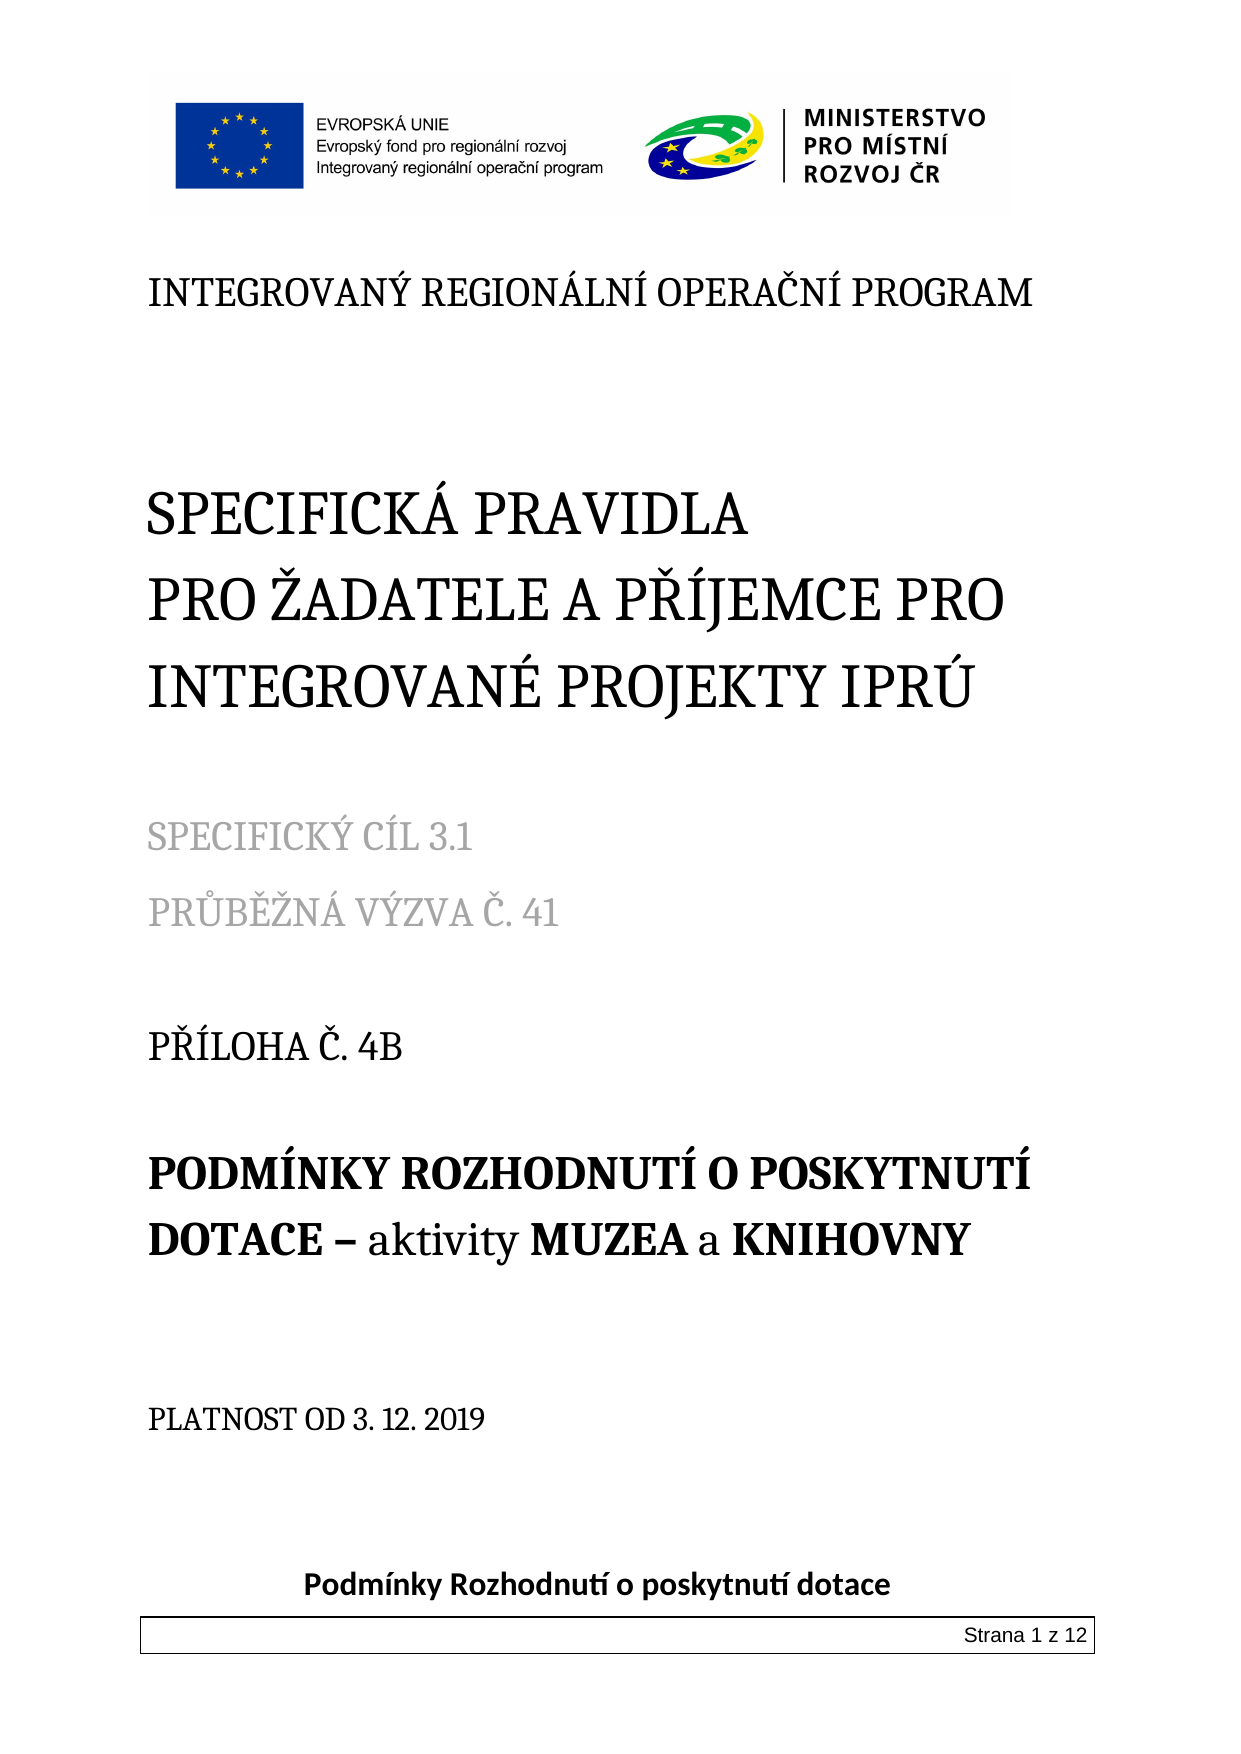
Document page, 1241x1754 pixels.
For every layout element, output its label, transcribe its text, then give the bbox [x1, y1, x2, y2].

text PŘÍLOHA Č. 4b [148, 1022, 1092, 1070]
text pLATNOST OD 3. 12. 2019 [148, 1400, 1092, 1438]
text INTEGROVANÝ REGIONÁLNÍ OPERAČNÍ PROGRAM [148, 269, 1092, 317]
text Podmínky Rozhodnutí o poskytnutí dotace – aktivity Muzea a knihovny [148, 1146, 1092, 1267]
text Podmínky Rozhodnutí o poskytnutí dotace [110, 1563, 1092, 1604]
text průběžná výzva č. 41 [148, 889, 1092, 937]
text SPECIFICKÁ PRAVIDLA [148, 478, 1092, 550]
text SPECIFICKÝ CÍL 3.1 [148, 813, 1092, 861]
text PRO ŽADATELE A PŘÍJEMCE pro integrované projekty iprú [148, 564, 1092, 723]
picture [147, 73, 1013, 217]
